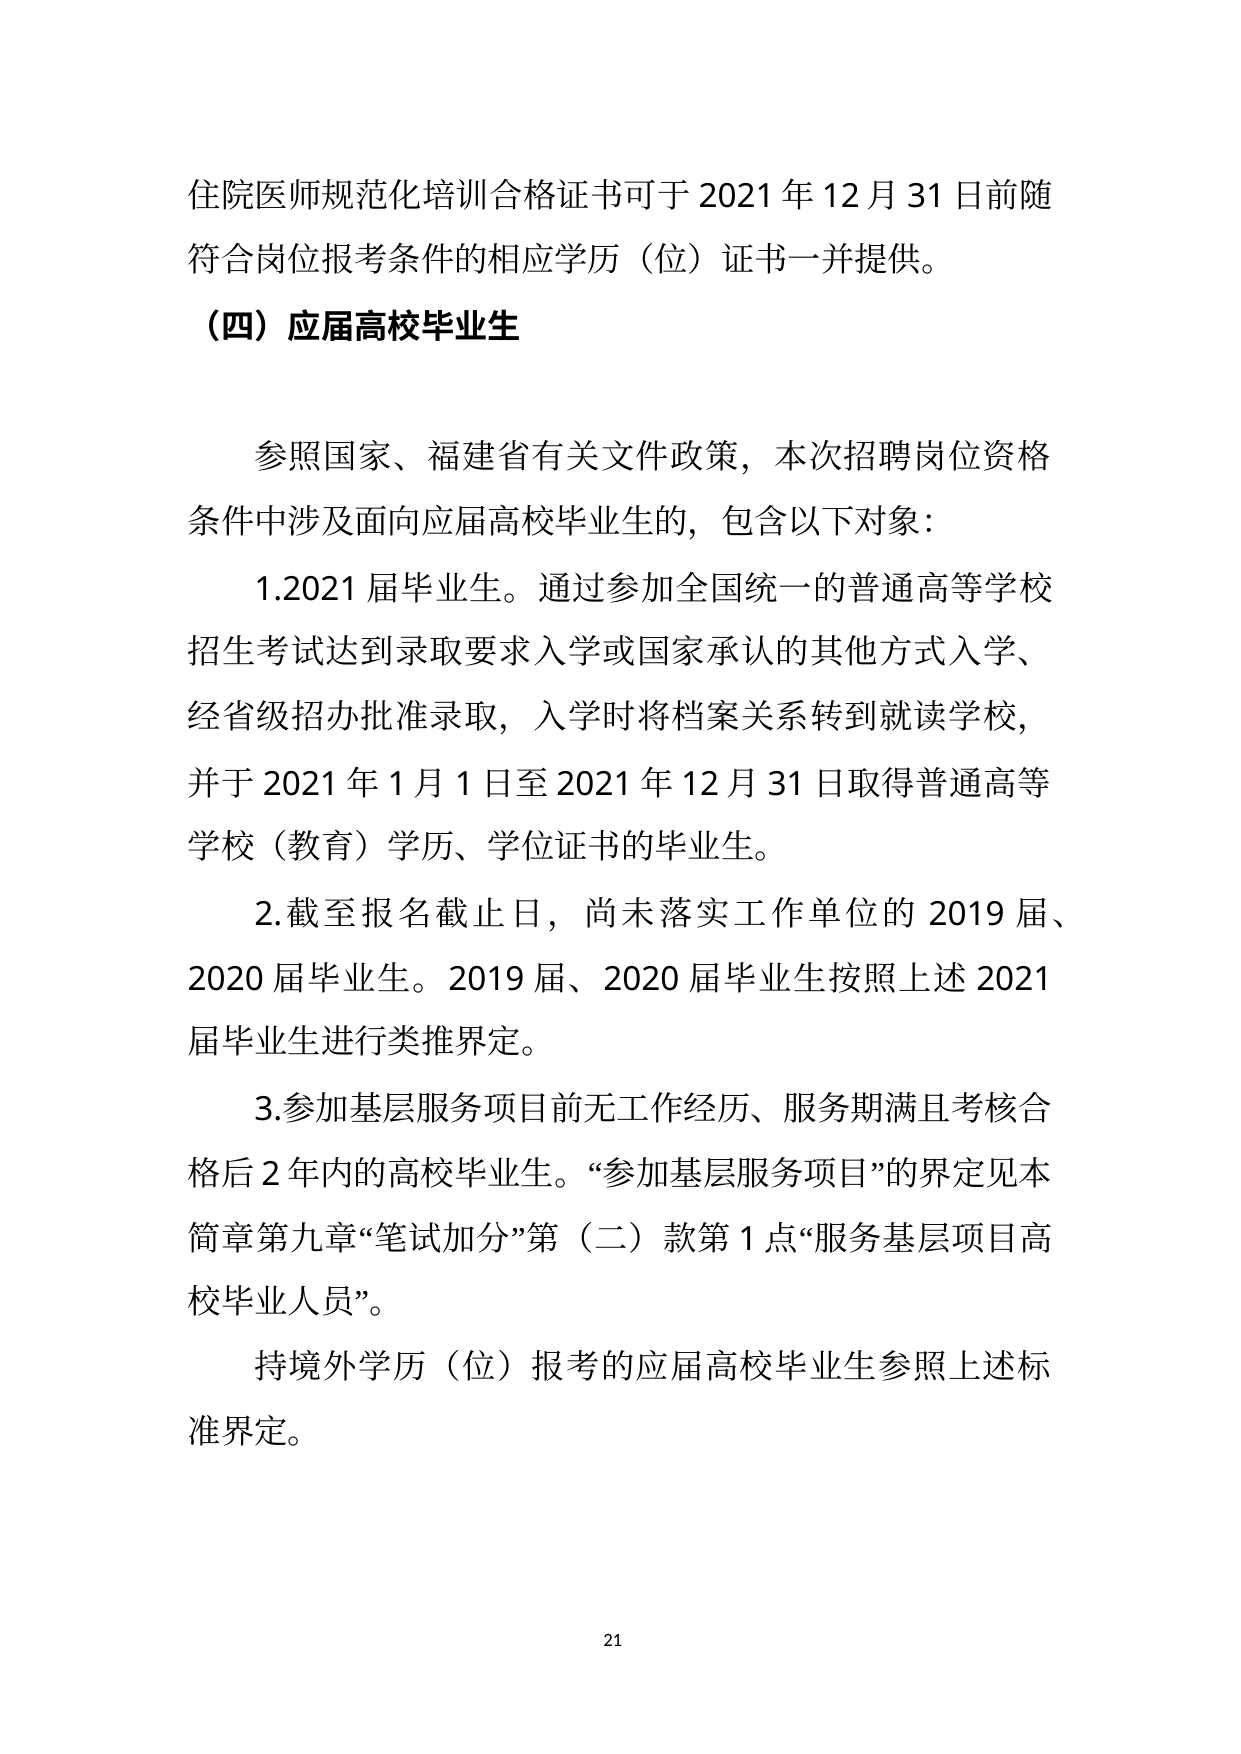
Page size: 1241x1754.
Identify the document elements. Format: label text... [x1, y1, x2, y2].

text 3.参加基层服务项目前无工作经历、服务期满且考核合格后2年内的高校毕业生。“参加基层服务项目”的界定见本简章第九章“笔试加分”第（二）款第1点“服务基层项目高校毕业人员”。 [187, 1074, 1053, 1334]
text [187, 162, 1053, 292]
text 参照国家、福建省有关文件政策，本次招聘岗位资格条件中涉及面向应届高校毕业生的，包含以下对象： [187, 424, 1053, 554]
subtitle （四）应届高校毕业生 [187, 292, 1053, 357]
text 1.2021届毕业生。通过参加全国统一的普通高等学校招生考试达到录取要求入学或国家承认的其他方式入学、经省级招办批准录取，入学时将档案关系转到就读学校，并于2021年1月1日至2021年12月31日取得普通高等学校（教育）学历、学位证书的毕业生。 [187, 554, 1053, 879]
text 持境外学历（位）报考的应届高校毕业生参照上述标准界定。 [187, 1334, 1053, 1464]
text 2.截至报名截止日，尚未落实工作单位的2019届、2020届毕业生。2019届、2020届毕业生按照上述2021届毕业生进行类推界定。 [187, 879, 1053, 1074]
